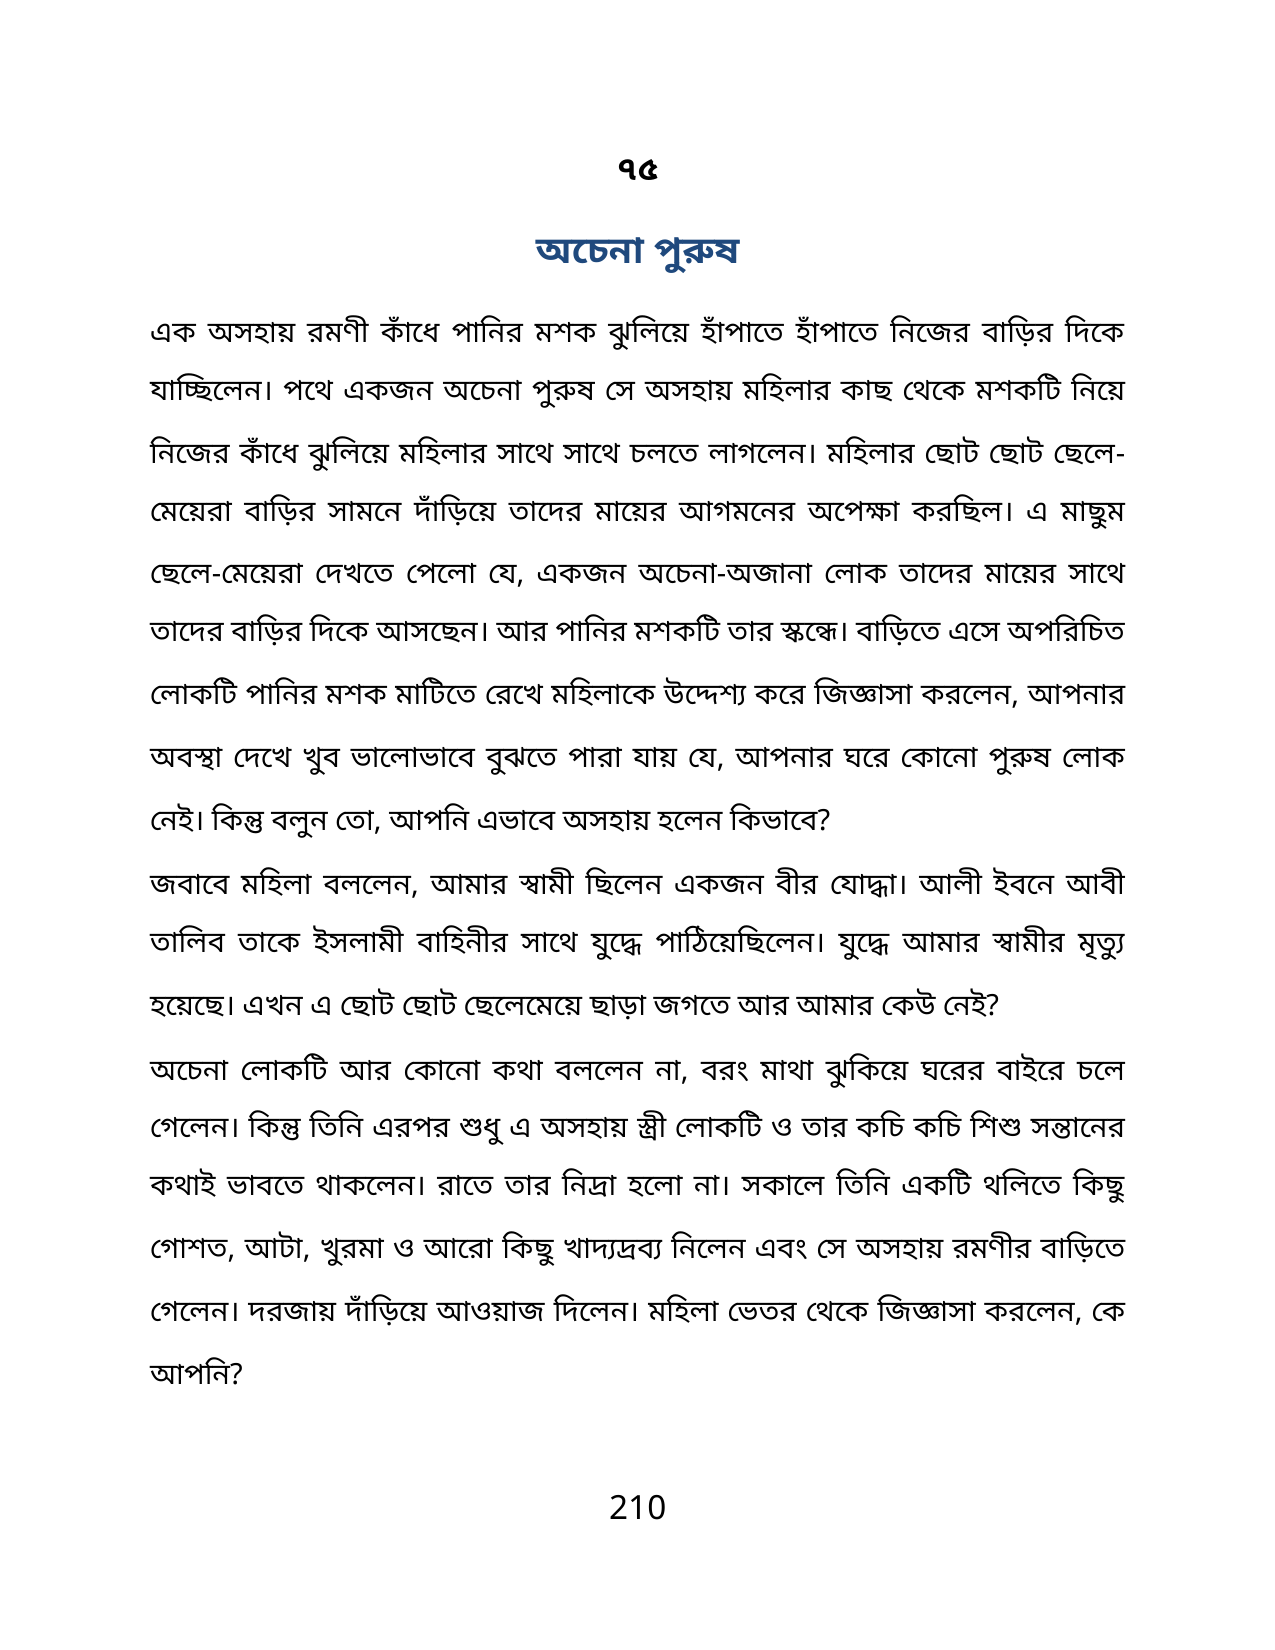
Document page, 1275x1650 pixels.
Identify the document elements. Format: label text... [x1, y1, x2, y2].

text ৭৫ [150, 150, 1125, 194]
text অচেনা লোকটি আর কোনো কথা বললেন না, বরং মাথা ঝুকিয়ে ঘরের বাইরে চলে গেলেন। কিন্তু তিনি এরপর শুধু এ অসহায় স্ত্রী লোকটি ও তার কচি কচি শিশু সন্তানের কথাই ভাবতে থাকলেন। রাতে তার নিদ্রা হলো না। সকালে তিনি একটি থলিতে কিছু গোশত, আটা, খুরমা ও আরো কিছু খাদ্যদ্রব্য নিলেন এবং সে অসহায় রমণীর বাড়িতে গেলেন। দরজায় দাঁড়িয়ে আওয়াজ দিলেন। মহিলা ভেতর থেকে জিজ্ঞাসা করলেন, কে আপনি? [150, 1049, 1125, 1396]
text এক অসহায় রমণী কাঁধে পানির মশক ঝুলিয়ে হাঁপাতে হাঁপাতে নিজের বাড়ির দিকে যাচ্ছিলেন। পথে একজন অচেনা পুরুষ সে অসহায় মহিলার কাছ থেকে মশকটি নিয়ে নিজের কাঁধে ঝুলিয়ে মহিলার সাথে সাথে চলতে লাগলেন। মহিলার ছোট ছোট ছেলে-মেয়েরা বাড়ির সামনে দাঁড়িয়ে তাদের মায়ের আগমনের অপেক্ষা করছিল। এ মাছুম ছেলে-মেয়েরা দেখতে পেলো যে, একজন অচেনা-অজানা লোক তাদের মায়ের সাথে তাদের বাড়ির দিকে আসছেন। আর পানির মশকটি তার স্কন্ধে। বাড়িতে এসে অপরিচিত লোকটি পানির মশক মাটিতে রেখে মহিলাকে উদ্দেশ্য করে জিজ্ঞাসা করলেন, আপনার অবস্থা দেখে খুব ভালোভাবে বুঝতে পারা যায় যে, আপনার ঘরে কোনো পুরুষ লোক নেই। কিন্তু বলুন তো, আপনি এভাবে অসহায় হলেন কিভাবে? [150, 316, 1125, 842]
subtitle অচেনা পুরুষ [150, 229, 1125, 278]
text জবাবে মহিলা বললেন, আমার স্বামী ছিলেন একজন বীর যোদ্ধা। আলী ইবনে আবী তালিব তাকে ইসলামী বাহিনীর সাথে যুদ্ধে পাঠিয়েছিলেন। যুদ্ধে আমার স্বামীর মৃত্যু হয়েছে। এখন এ ছোট ছোট ছেলেমেয়ে ছাড়া জগতে আর আমার কেউ নেই? [150, 864, 1125, 1027]
